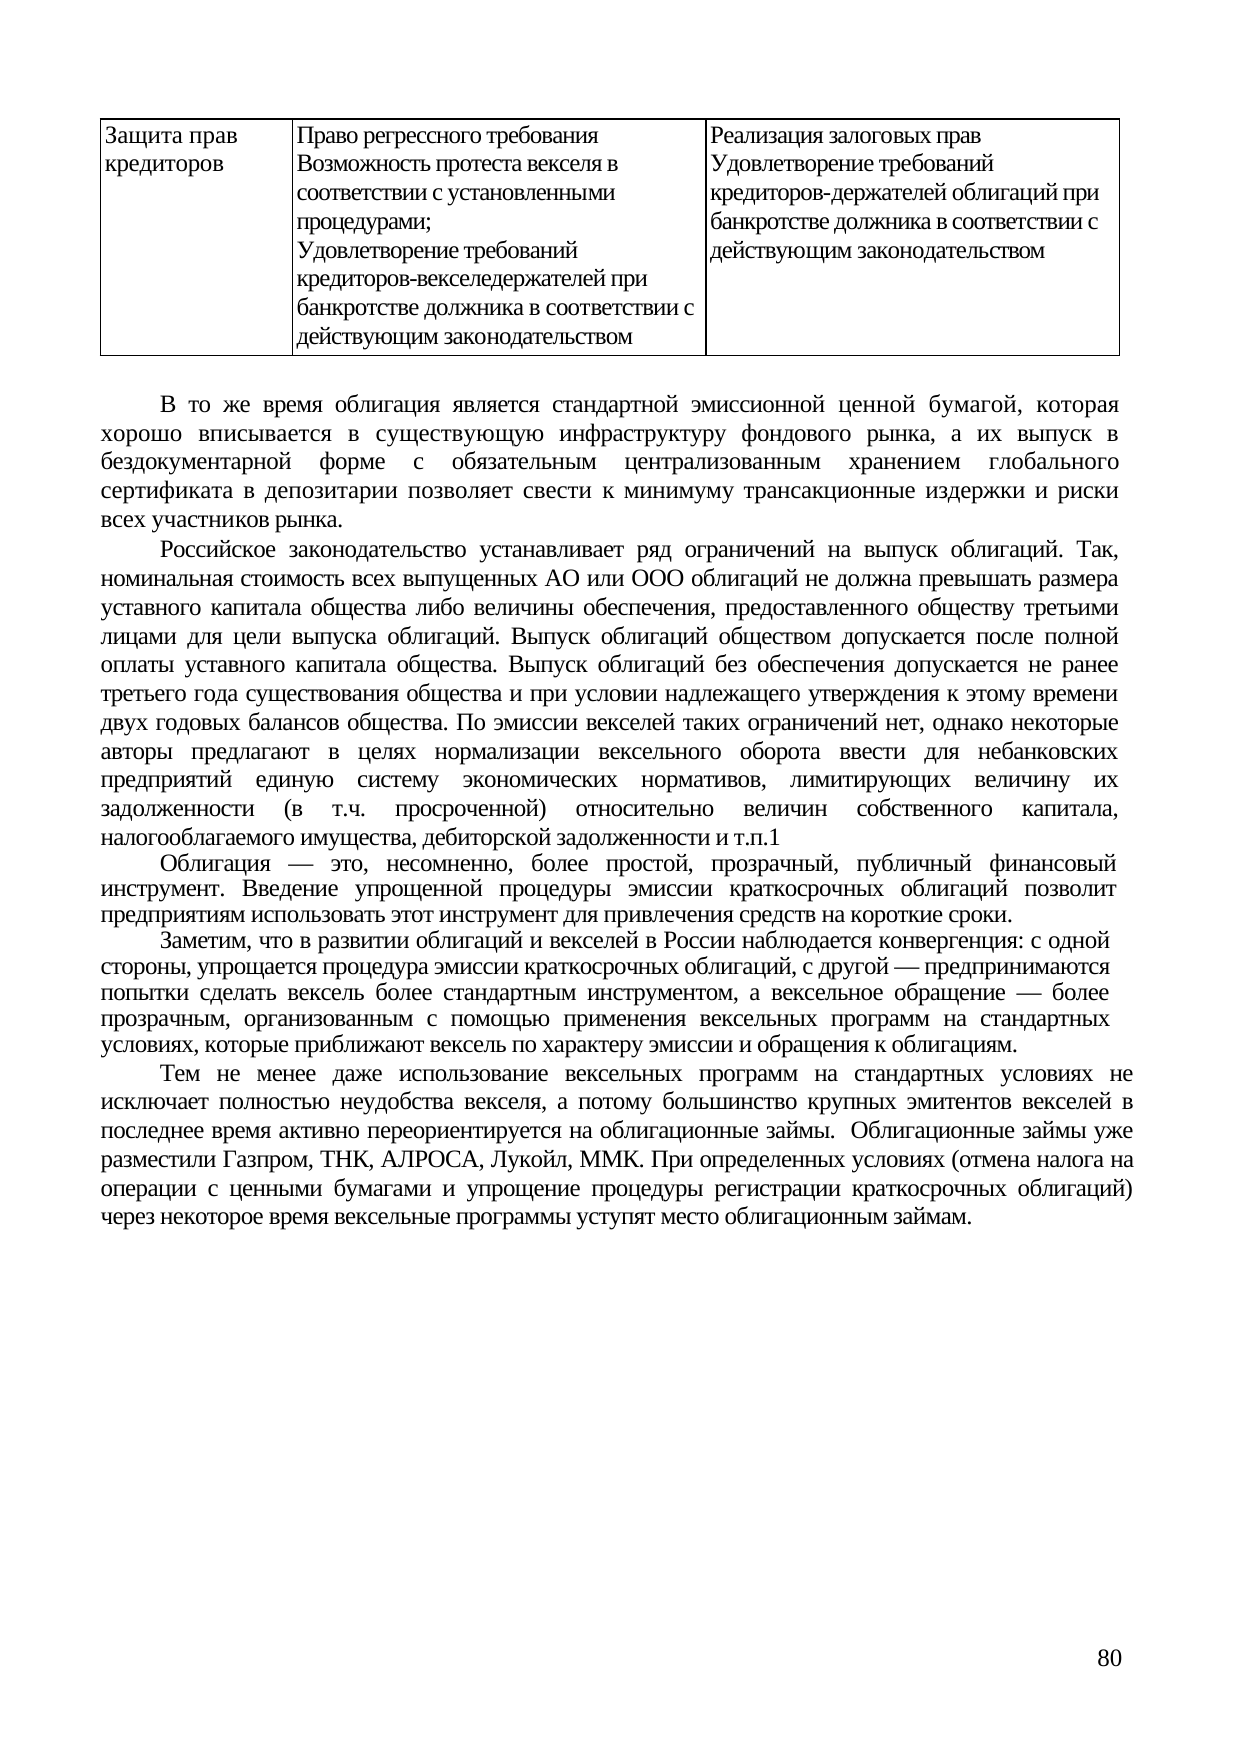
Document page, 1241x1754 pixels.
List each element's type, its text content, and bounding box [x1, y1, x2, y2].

text Российское законодательство устанавливает ряд ограничений на выпуск облигаций. Так, номинальная стоимость всех выпущенных АО или ООО облигаций не должна превышать размера уставного капитала общества либо величины обеспечения, предоставленного обществу третьими лицами для цели выпуска облигаций. Выпуск облигаций обществом допускается после полной оплаты уставного капитала общества. Выпуск облигаций без обеспечения допускается не ранее третьего года существования общества и при условии надлежащего утверждения к этому времени двух годовых балансов общества. По эмиссии векселей таких ограничений нет, однако некоторые авторы предлагают в целях нормализации вексельного оборота ввести для небанковских предприятий единую систему экономических нормативов, лимитирующих величину их задолженности (в т.ч. просроченной) относительно величин собственного капитала, налогооблагаемого имущества, дебиторской задолженности и т.п.1 [100, 534, 1119, 851]
text В то же время облигация является стандартной эмиссионной ценной бумагой, которая хорошо вписывается в существующую инфраструктуру фондового рынка, а их выпуск в бездокументарной форме с обязательным централизованным хранением глобального сертификата в депозитарии позволяет свести к минимуму трансакционные издержки и риски всех участников рынка. [100, 389, 1119, 533]
text Заметим, что в развитии облигаций и векселей в России наблюдается конвергенция: с одной стороны, упрощается процедура эмиссии краткосрочных облигаций, с другой — предпринимаются попытки сделать вексель более стандартным инструментом, а вексельное обращение — более прозрачным, организованным с помощью применения вексельных программ на стандартных условиях, которые приближают вексель по характеру эмиссии и обращения к облигациям. [100, 927, 1111, 1058]
text Облигация — это, несомненно, более простой, прозрачный, публичный финансовый инструмент. Введение упрощенной процедуры эмиссии краткосрочных облигаций позволит предприятиям использовать этот инструмент для привлечения средств на короткие сроки. [100, 851, 1117, 927]
text Тем не менее даже использование вексельных программ на стандартных условиях не исключает полностью неудобства векселя, а потому большинство крупных эмитентов векселей в последнее время активно переориентируется на облигационные займы. Облигационные займы уже разместили Газпром, ТНК, АЛРОСА, Лукойл, ММК. При определенных условиях (отмена налога на операции с ценными бумагами и упрощение процедуры регистрации краткосрочных облигаций) через некоторое время вексельные программы уступят место облигационным займам. [100, 1058, 1134, 1230]
table_cell Защита прав кредиторов [101, 120, 292, 354]
table_cell Реализация залоговых прав Удовлетворение требований кредиторов-держателей облигаций при банкротстве должника в соответствии с действующим законодательством [707, 120, 1119, 354]
